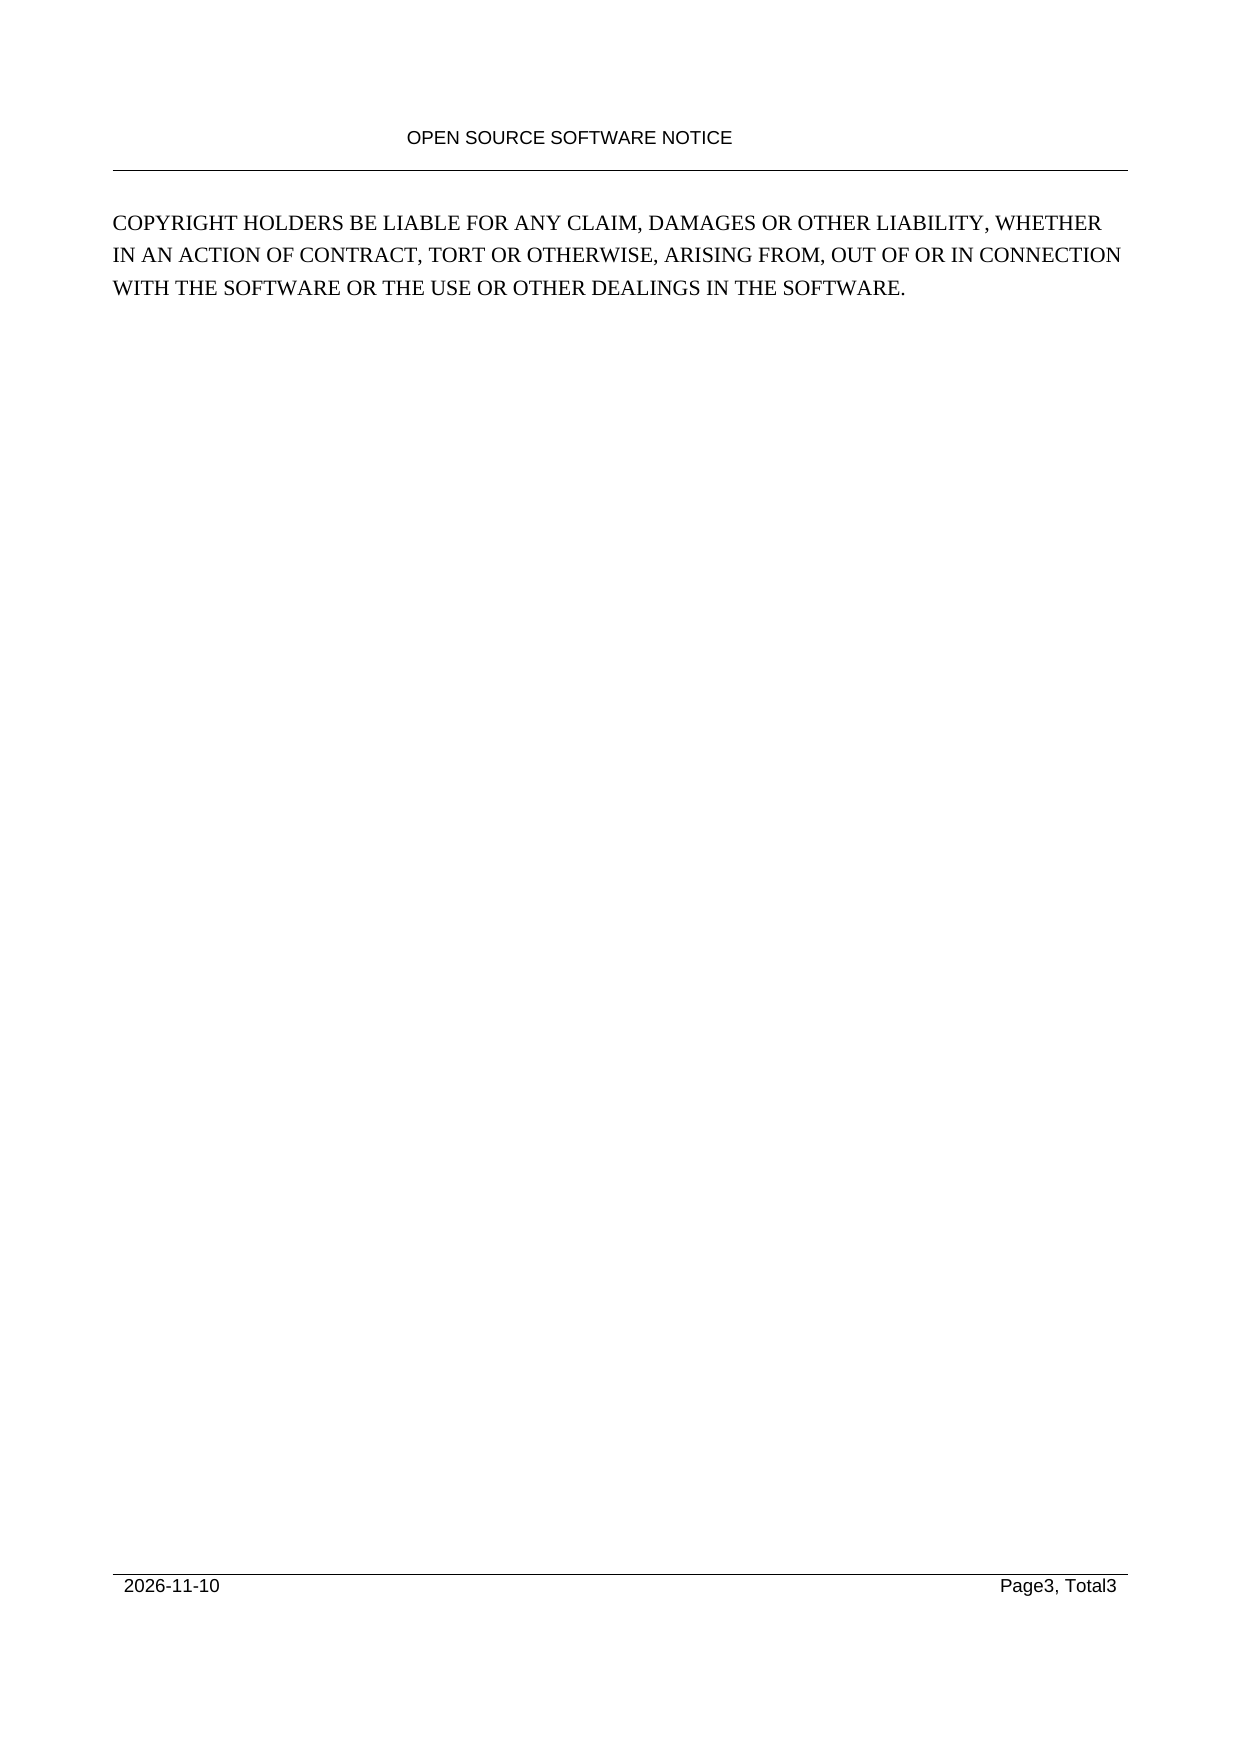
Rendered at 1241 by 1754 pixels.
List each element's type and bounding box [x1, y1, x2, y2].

text [112, 206, 1128, 304]
